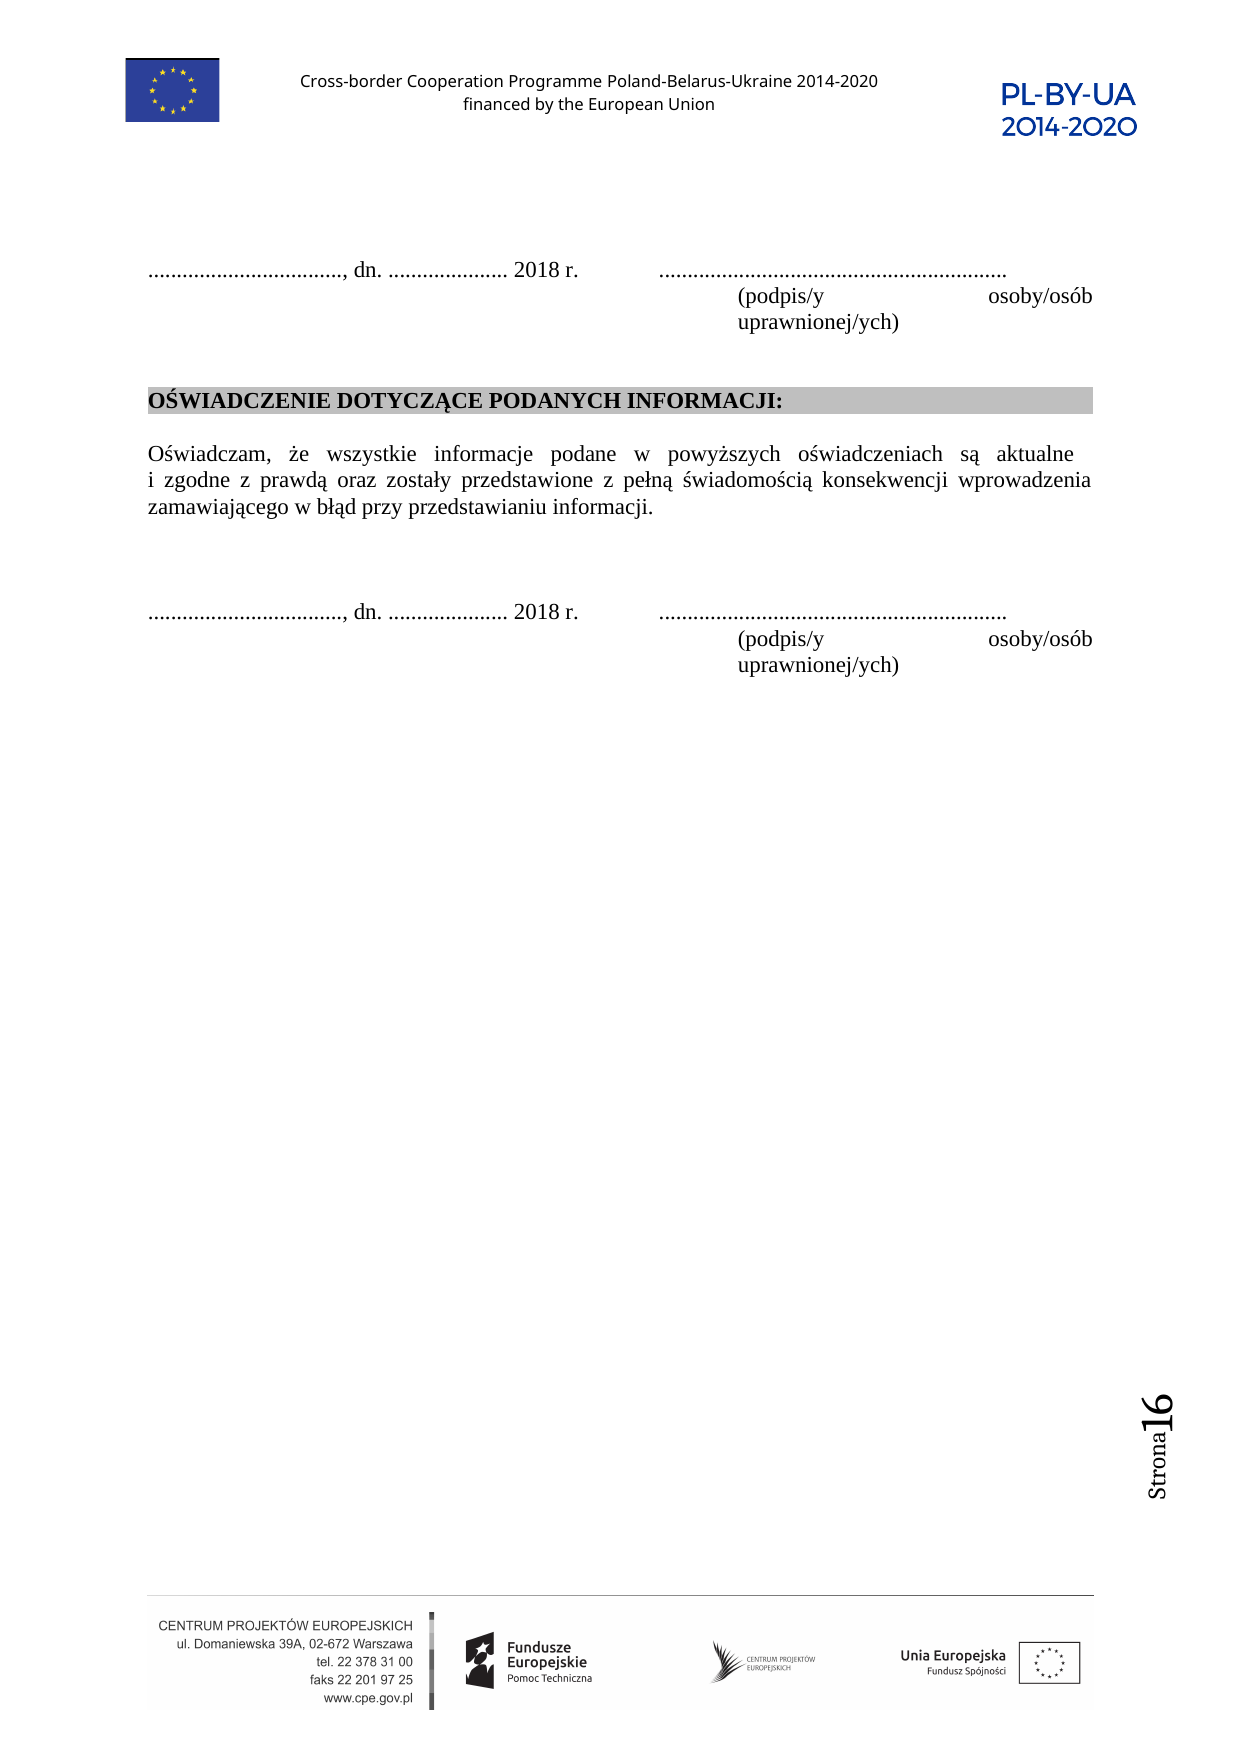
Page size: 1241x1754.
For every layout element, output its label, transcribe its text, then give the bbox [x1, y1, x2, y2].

text (podpis/y osoby/osób uprawnionej/ych) [738, 624, 1093, 677]
text .................................., dn. ..................... 2018 r. ............................................................. [148, 598, 1093, 624]
picture [1002, 83, 1137, 136]
text OŚWIADCZENIE DOTYCZĄCE PODANYCH INFORMACJI: [148, 387, 1093, 414]
text (podpis/y osoby/osób uprawnionej/ych) [738, 282, 1093, 335]
picture [147, 1595, 1094, 1710]
text Oświadczam, że wszystkie informacje podane w powyższych oświadczeniach są aktualne i zgodne z prawdą oraz zostały przedstawione z pełną świadomością konsekwencji wprowadzenia zamawiającego w błąd przy przedstawianiu informacji. [148, 440, 1093, 519]
text .................................., dn. ..................... 2018 r. ............................................................. [148, 256, 1093, 282]
